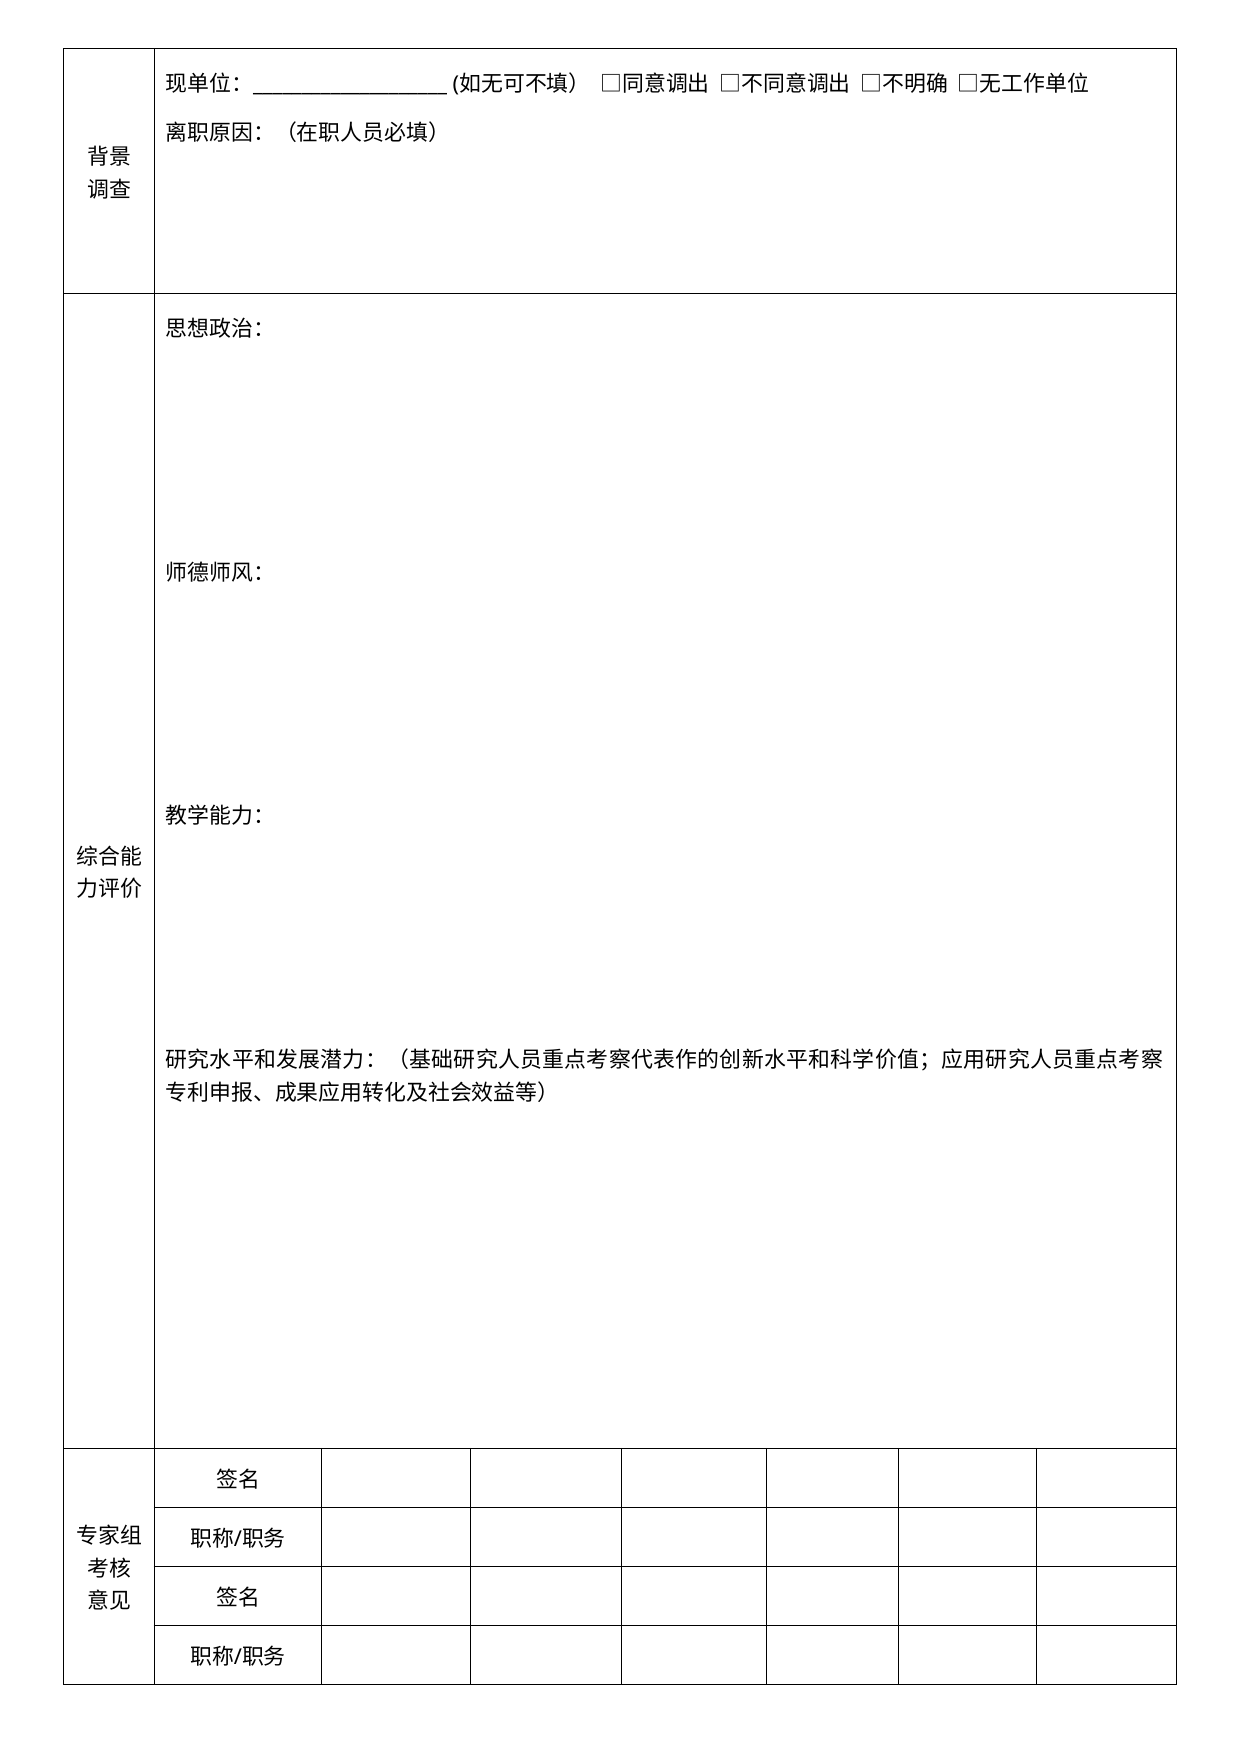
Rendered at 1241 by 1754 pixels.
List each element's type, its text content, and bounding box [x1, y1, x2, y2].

table_cell [622, 1449, 766, 1507]
table_cell [767, 1626, 898, 1684]
table_cell [899, 1508, 1036, 1566]
table_cell [899, 1449, 1036, 1507]
table_cell [622, 1567, 766, 1625]
table_cell [471, 1567, 621, 1625]
table_cell [322, 1567, 470, 1625]
table_cell 签名 [155, 1567, 321, 1625]
table_cell 现单位：____________________ (如无可不填） □同意调出 □不同意调出 □不明确 □无工作单位 离职原因：（在职人员必填） [155, 49, 1176, 293]
table_cell 背景 调查 [64, 49, 154, 293]
table_cell [322, 1508, 470, 1566]
table_cell [767, 1508, 898, 1566]
table_cell [1037, 1567, 1176, 1625]
table_cell [322, 1449, 470, 1507]
table_cell 综合能力评价 [64, 294, 154, 1448]
table_cell [622, 1508, 766, 1566]
table_cell [1037, 1508, 1176, 1566]
table_cell [899, 1567, 1036, 1625]
table_cell [471, 1449, 621, 1507]
table_cell [471, 1626, 621, 1684]
table_cell 专家组考核 意见 [64, 1449, 154, 1684]
table_cell [471, 1508, 621, 1566]
table_cell [1037, 1449, 1176, 1507]
table_cell [322, 1626, 470, 1684]
table_cell 职称/职务 [155, 1626, 321, 1684]
table_cell 签名 [155, 1449, 321, 1507]
table_cell [1037, 1626, 1176, 1684]
table_cell [767, 1567, 898, 1625]
table_cell [622, 1626, 766, 1684]
table_cell 思想政治： 师德师风： 教学能力： 研究水平和发展潜力：（基础研究人员重点考察代表作的创新水平和科学价值；应用研究人员重点考察专利申报、成果应用转化及社会效益等） [155, 294, 1176, 1448]
table_cell [767, 1449, 898, 1507]
table_cell 职称/职务 [155, 1508, 321, 1566]
table_cell [899, 1626, 1036, 1684]
